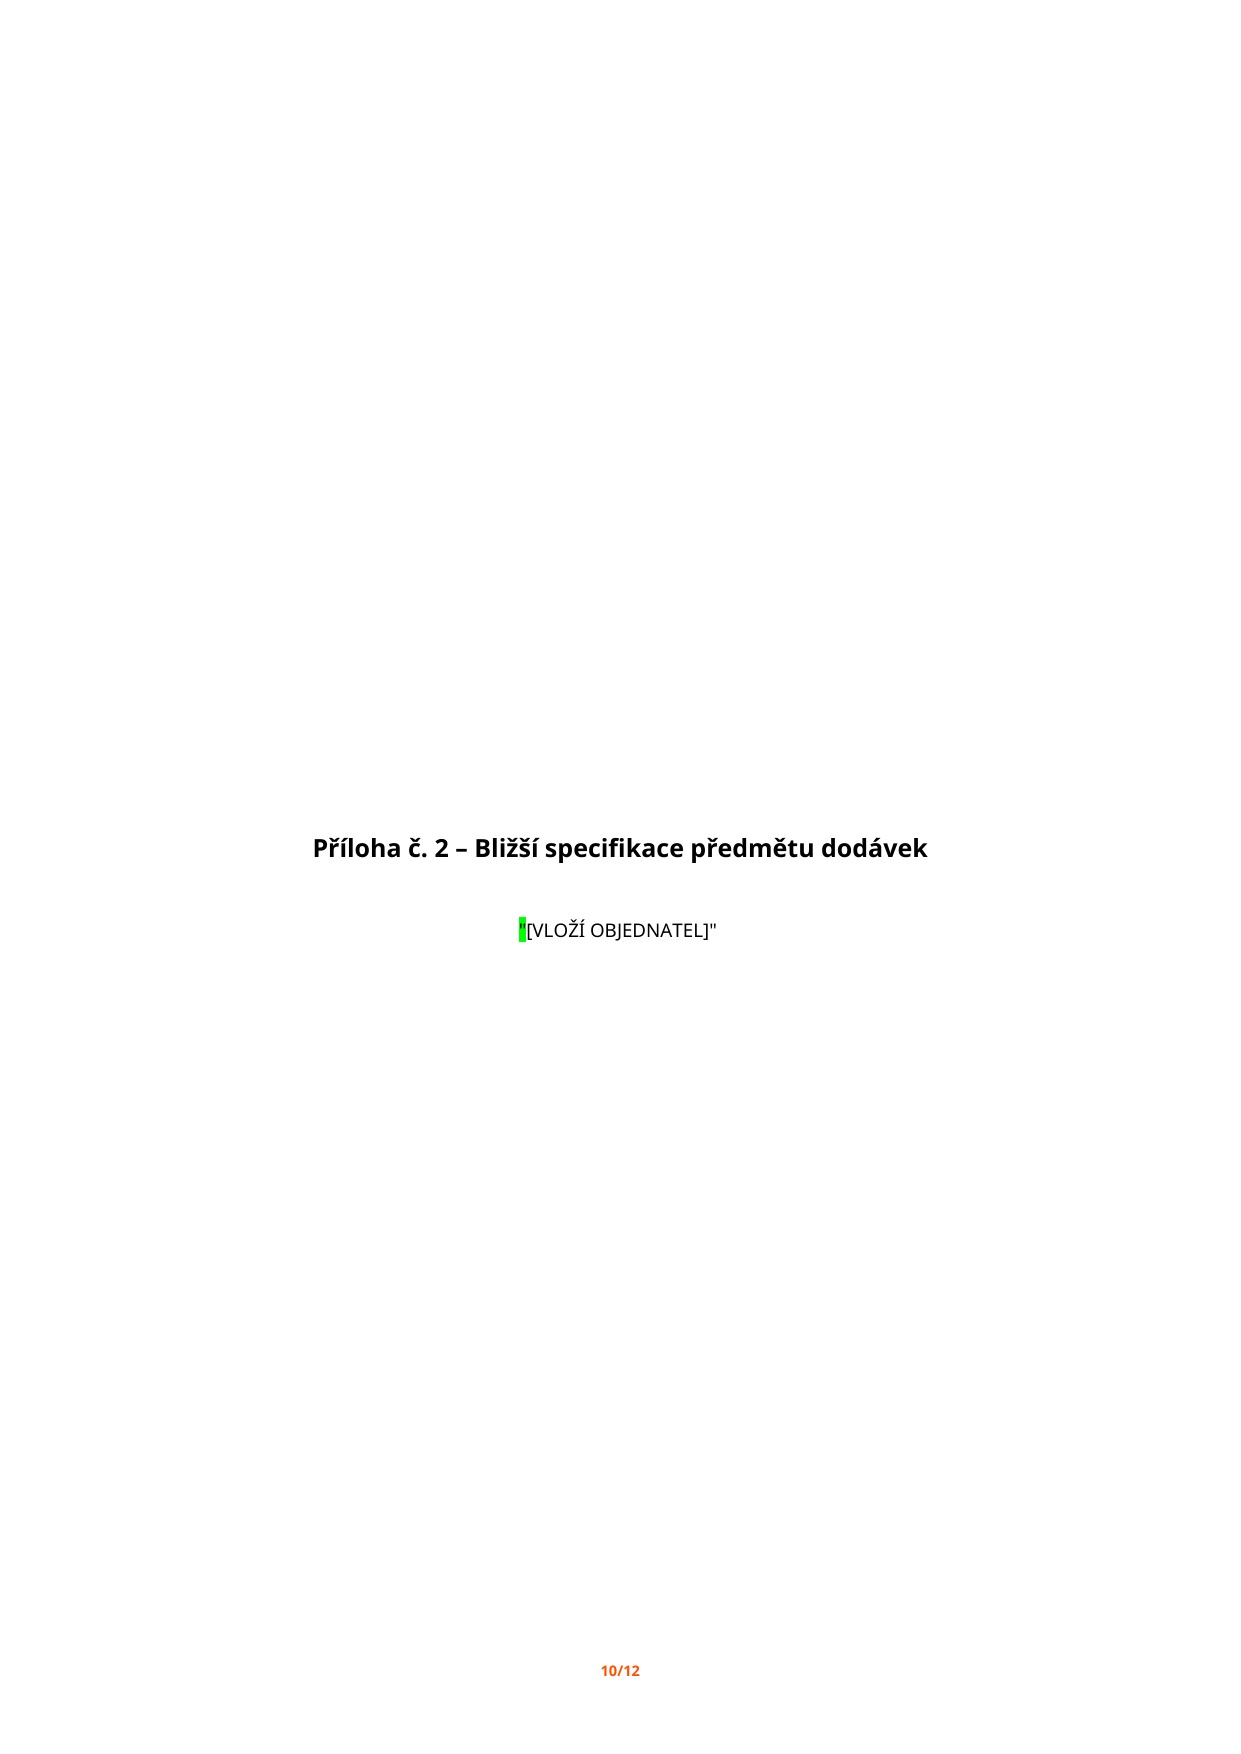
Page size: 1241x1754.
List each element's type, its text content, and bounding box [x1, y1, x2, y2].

text Příloha č. 2 – Bližší specifikace předmětu dodávek [148, 834, 1093, 863]
